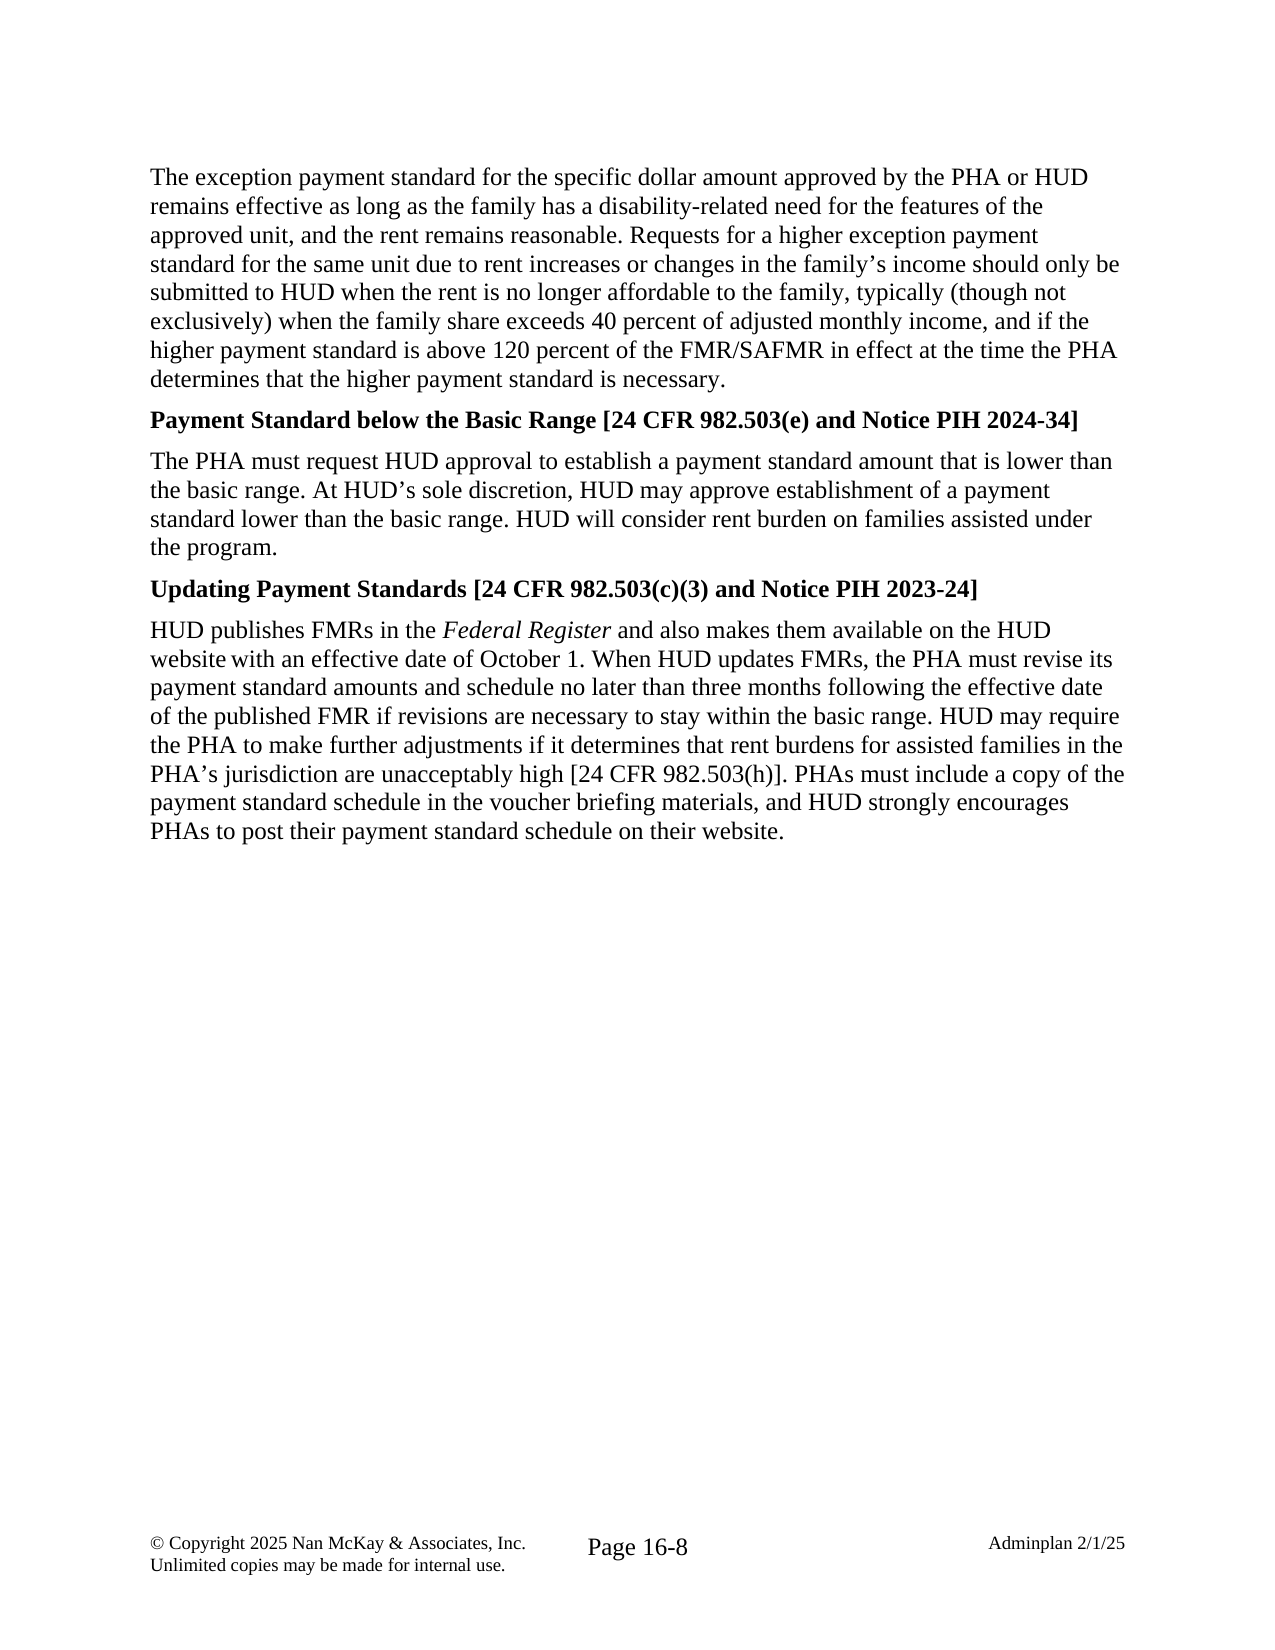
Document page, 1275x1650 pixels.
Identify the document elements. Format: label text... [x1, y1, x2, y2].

text HUD publishes FMRs in the Federal Register and also makes them available on the HUD website with an effective date of October 1. When HUD updates FMRs, the PHA must revise its payment standard amounts and schedule no later than three months following the effective date of the published FMR if revisions are necessary to stay within the basic range. HUD may require the PHA to make further adjustments if it determines that rent burdens for assisted families in the PHA’s jurisdiction are unacceptably high [24 CFR 982.503(h)]. PHAs must include a copy of the payment standard schedule in the voucher briefing materials, and HUD strongly encourages PHAs to post their payment standard schedule on their website. [150, 615, 1125, 845]
text The PHA must request HUD approval to establish a payment standard amount that is lower than the basic range. At HUD’s sole discretion, HUD may approve establishment of a payment standard lower than the basic range. HUD will consider rent burden on families assisted under the program. [150, 446, 1125, 561]
text Updating Payment Standards [24 CFR 982.503(c)(3) and Notice PIH 2023-24] [150, 574, 1125, 602]
text Payment Standard below the Basic Range [24 CFR 982.503(e) and Notice PIH 2024-34] [150, 405, 1125, 434]
text The exception payment standard for the specific dollar amount approved by the PHA or HUD remains effective as long as the family has a disability-related need for the features of the approved unit, and the rent remains reasonable. Requests for a higher exception payment standard for the same unit due to rent increases or changes in the family’s income should only be submitted to HUD when the rent is no longer affordable to the family, typically (though not exclusively) when the family share exceeds 40 percent of adjusted monthly income, and if the higher payment standard is above 120 percent of the FMR/SAFMR in effect at the time the PHA determines that the higher payment standard is necessary. [150, 162, 1125, 392]
